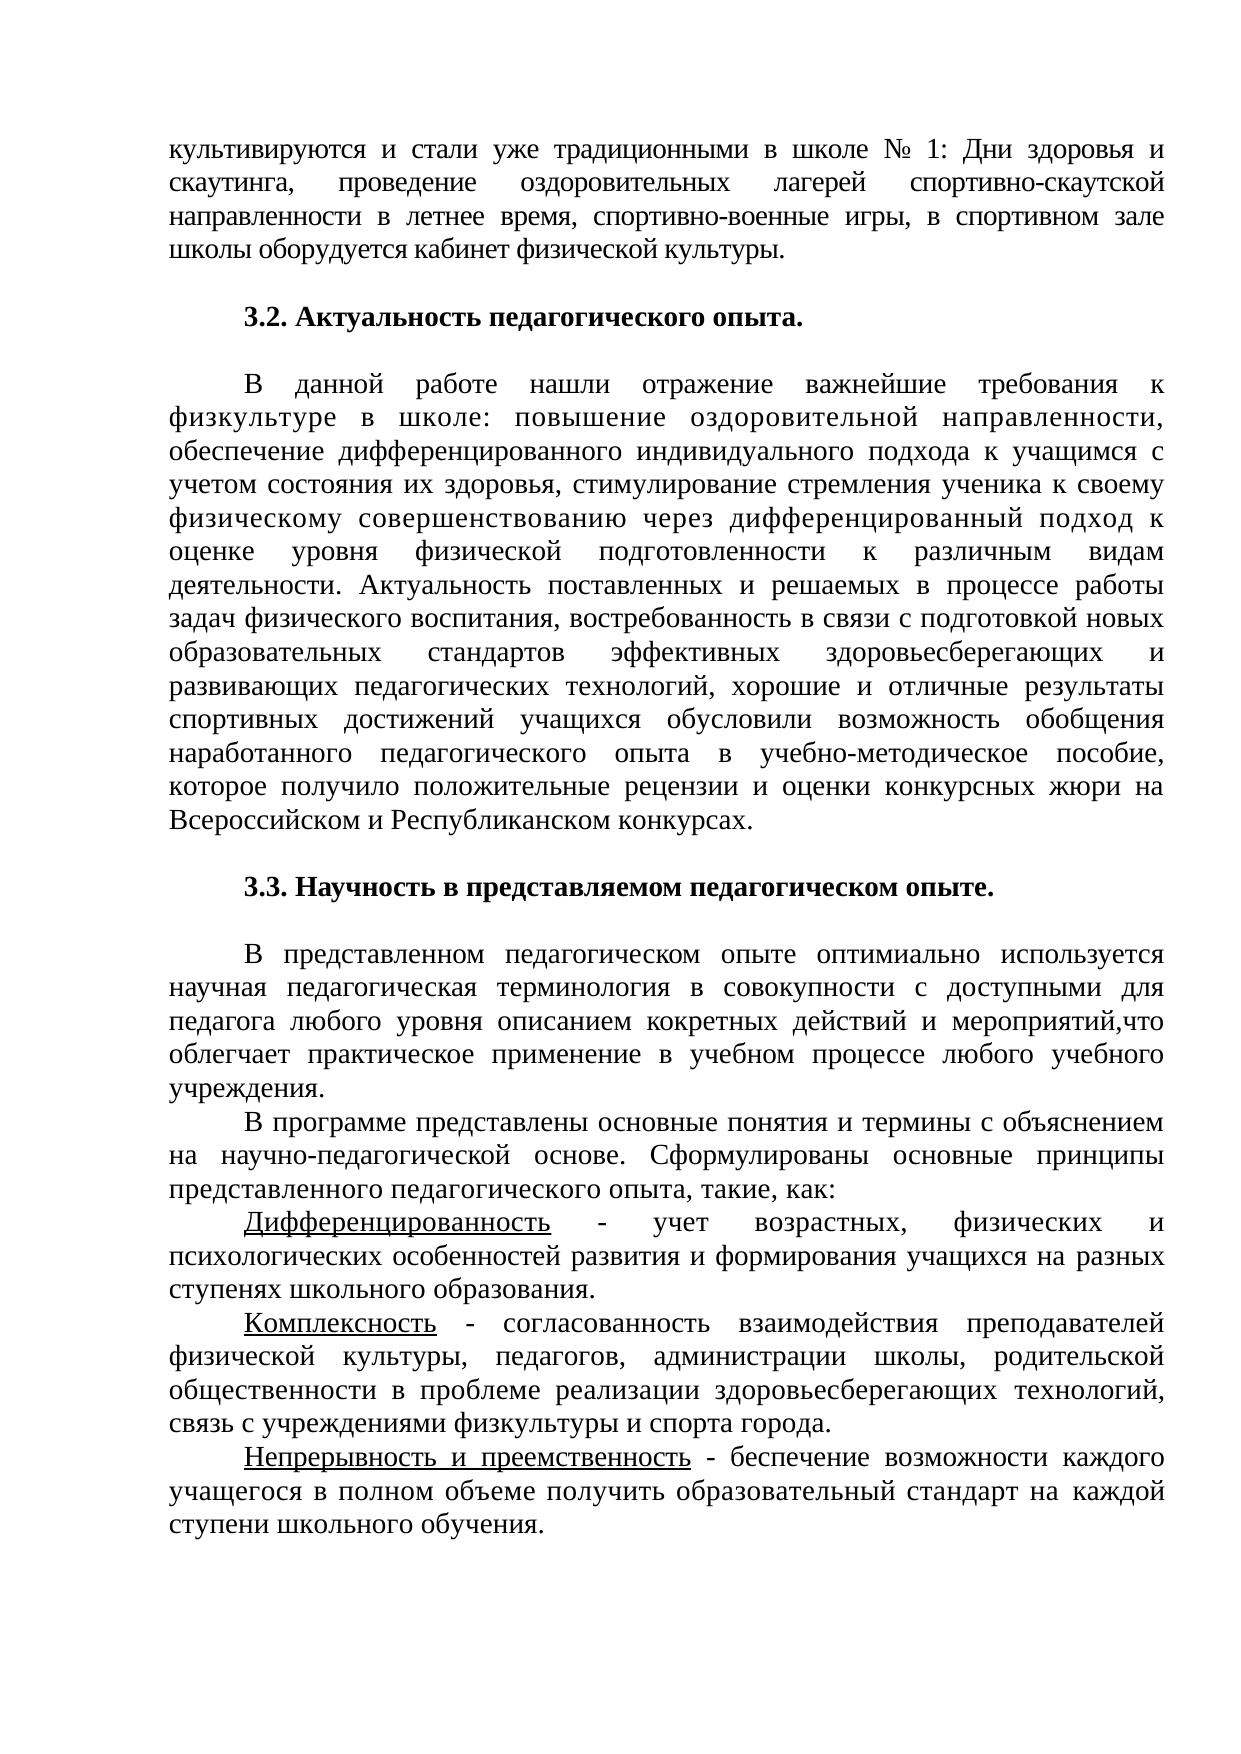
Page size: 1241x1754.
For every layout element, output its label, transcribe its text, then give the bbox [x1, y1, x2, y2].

text 3.2. Актуальность педагогического опыта. [169, 299, 1165, 332]
text В данной работе нашли отражение важнейшие требования к физкультуре в школе: повышение оздоровительной направленности, обеспечение диффeренцированного индивидуального подхода к учащимся с учетом состояния их здоровья, стимулирование стремления ученика к своему физическому совершенствованию через дифференцированный подход к оценке уровня физической подготовленности к различным видам деятельности. Актуальность поставленных и решаемых в процессе работы задач физического воспитания, востребованность в связи с подготовкой новых образовательных стандартов эффективных здоровьесберегающих и развивающих педагогических технологий, хорошие и отличные результаты спортивных достижений учащихся обусловили возможность обобщения наработанного педагогического опыта в учебно-методическое пособие, которое получило положительные рецензии и оценки конкурсных жюри на Всероссийском и Республиканском конкурсах. [169, 366, 1165, 835]
text Дифференцированность - учет возрастных, физических и психологических особенностей развития и формирования учащихся на разных ступенях школьного образования. [169, 1204, 1165, 1305]
text В представленном педагогическом опыте оптимиально используется научная педагогическая терминология в совокупности с доступными для педагога любого уровня описанием кокретных действий и мероприятий,что облегчает практическое применение в учебном процессе любого учебного учреждения. [169, 936, 1165, 1104]
text В программе представлены основные понятия и термины с объяснением на научно-педагогической основе. Сформулированы основные принципы представленного педагогического опыта, такие, как: [169, 1104, 1165, 1204]
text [169, 131, 1165, 265]
text Комплексность - согласованность взаимодействия преподавателей физической культуры, педагогов, администрации школы, родительской общественности в проблеме реализации здоровьесберегающих технологий, связь с учреждениями физкультуры и спорта города. [169, 1305, 1165, 1439]
text 3.3. Научность в представляемом педагогическом опыте. [169, 869, 1165, 902]
text Непрерывность и преемственность - беспечение возможности каждого учащегося в полном объеме получить образовательный стандарт на каждой ступени школьного обучения. [169, 1439, 1165, 1540]
